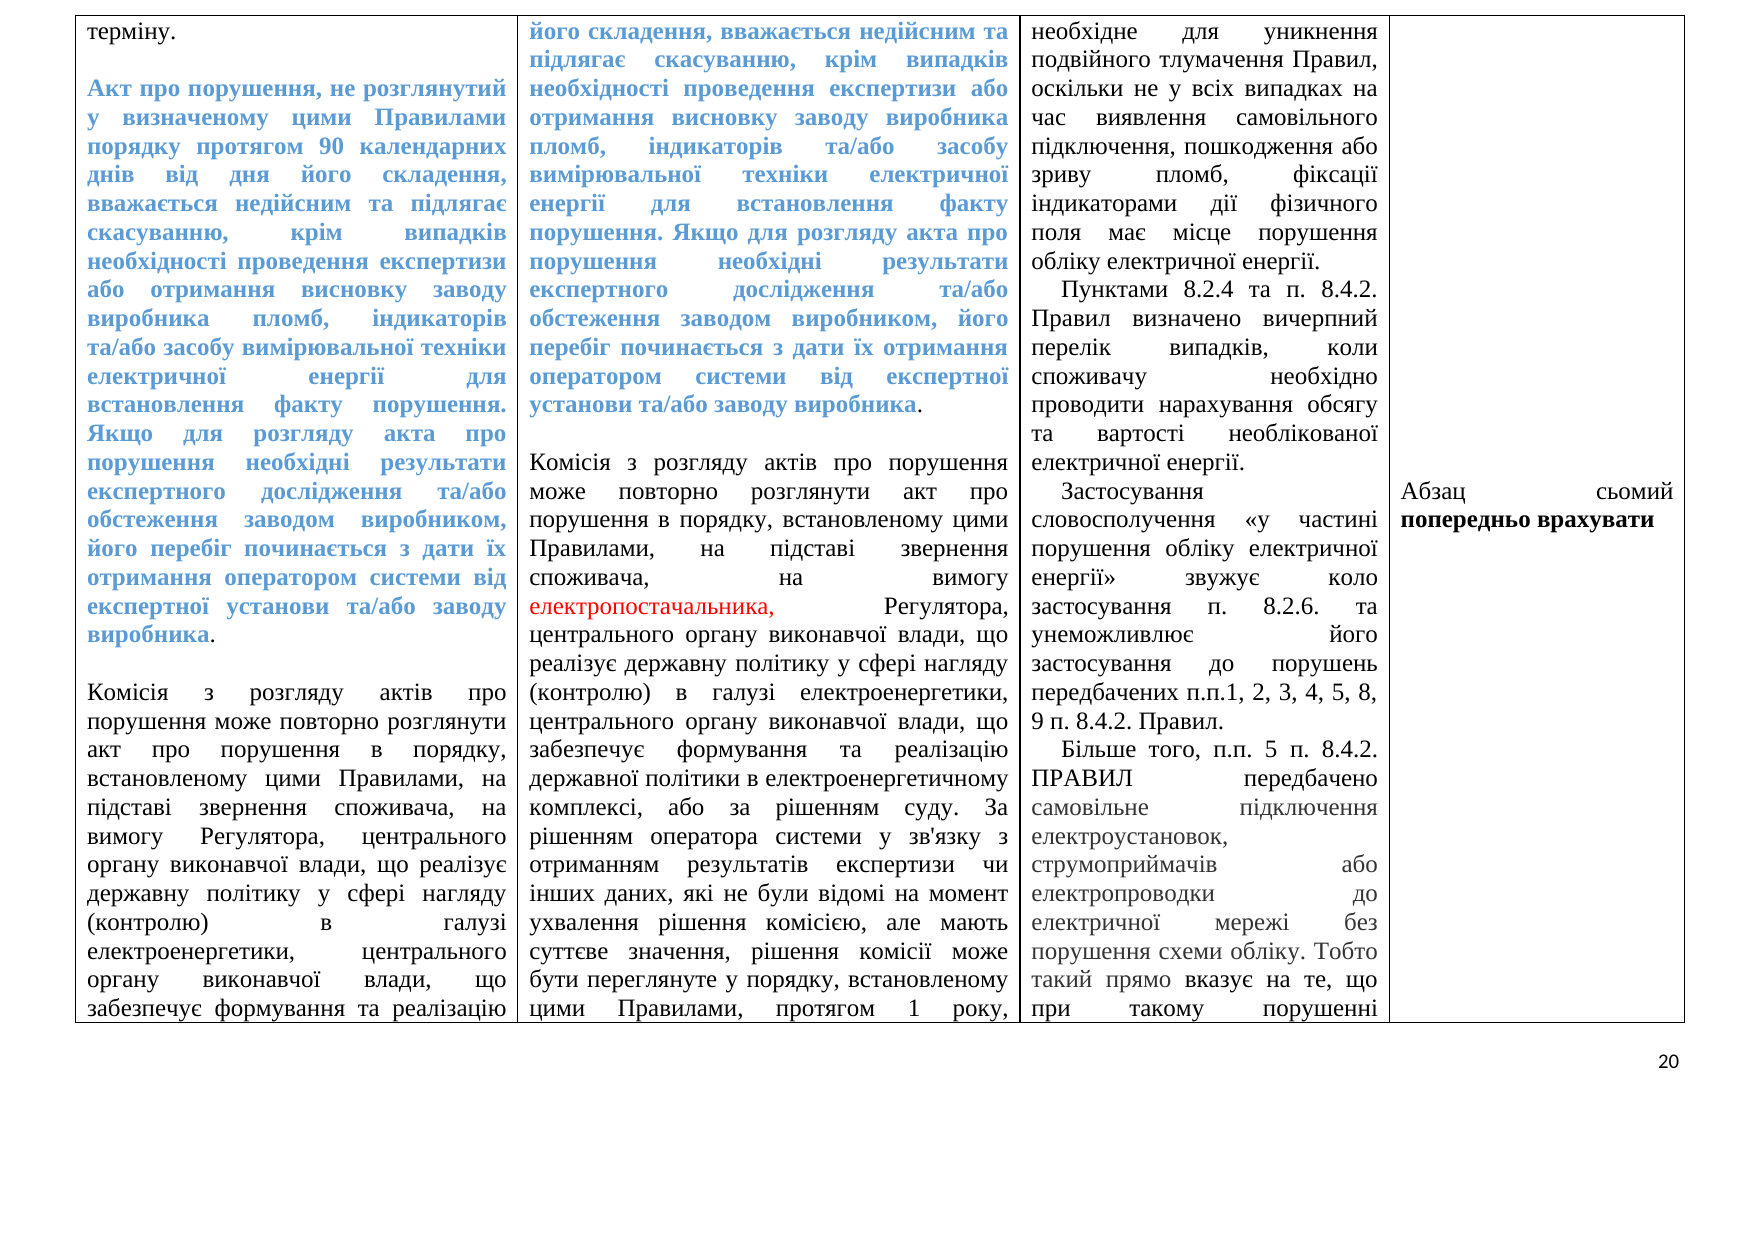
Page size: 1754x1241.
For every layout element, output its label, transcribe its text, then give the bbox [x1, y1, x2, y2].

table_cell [76, 16, 517, 1022]
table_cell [518, 16, 1019, 1022]
